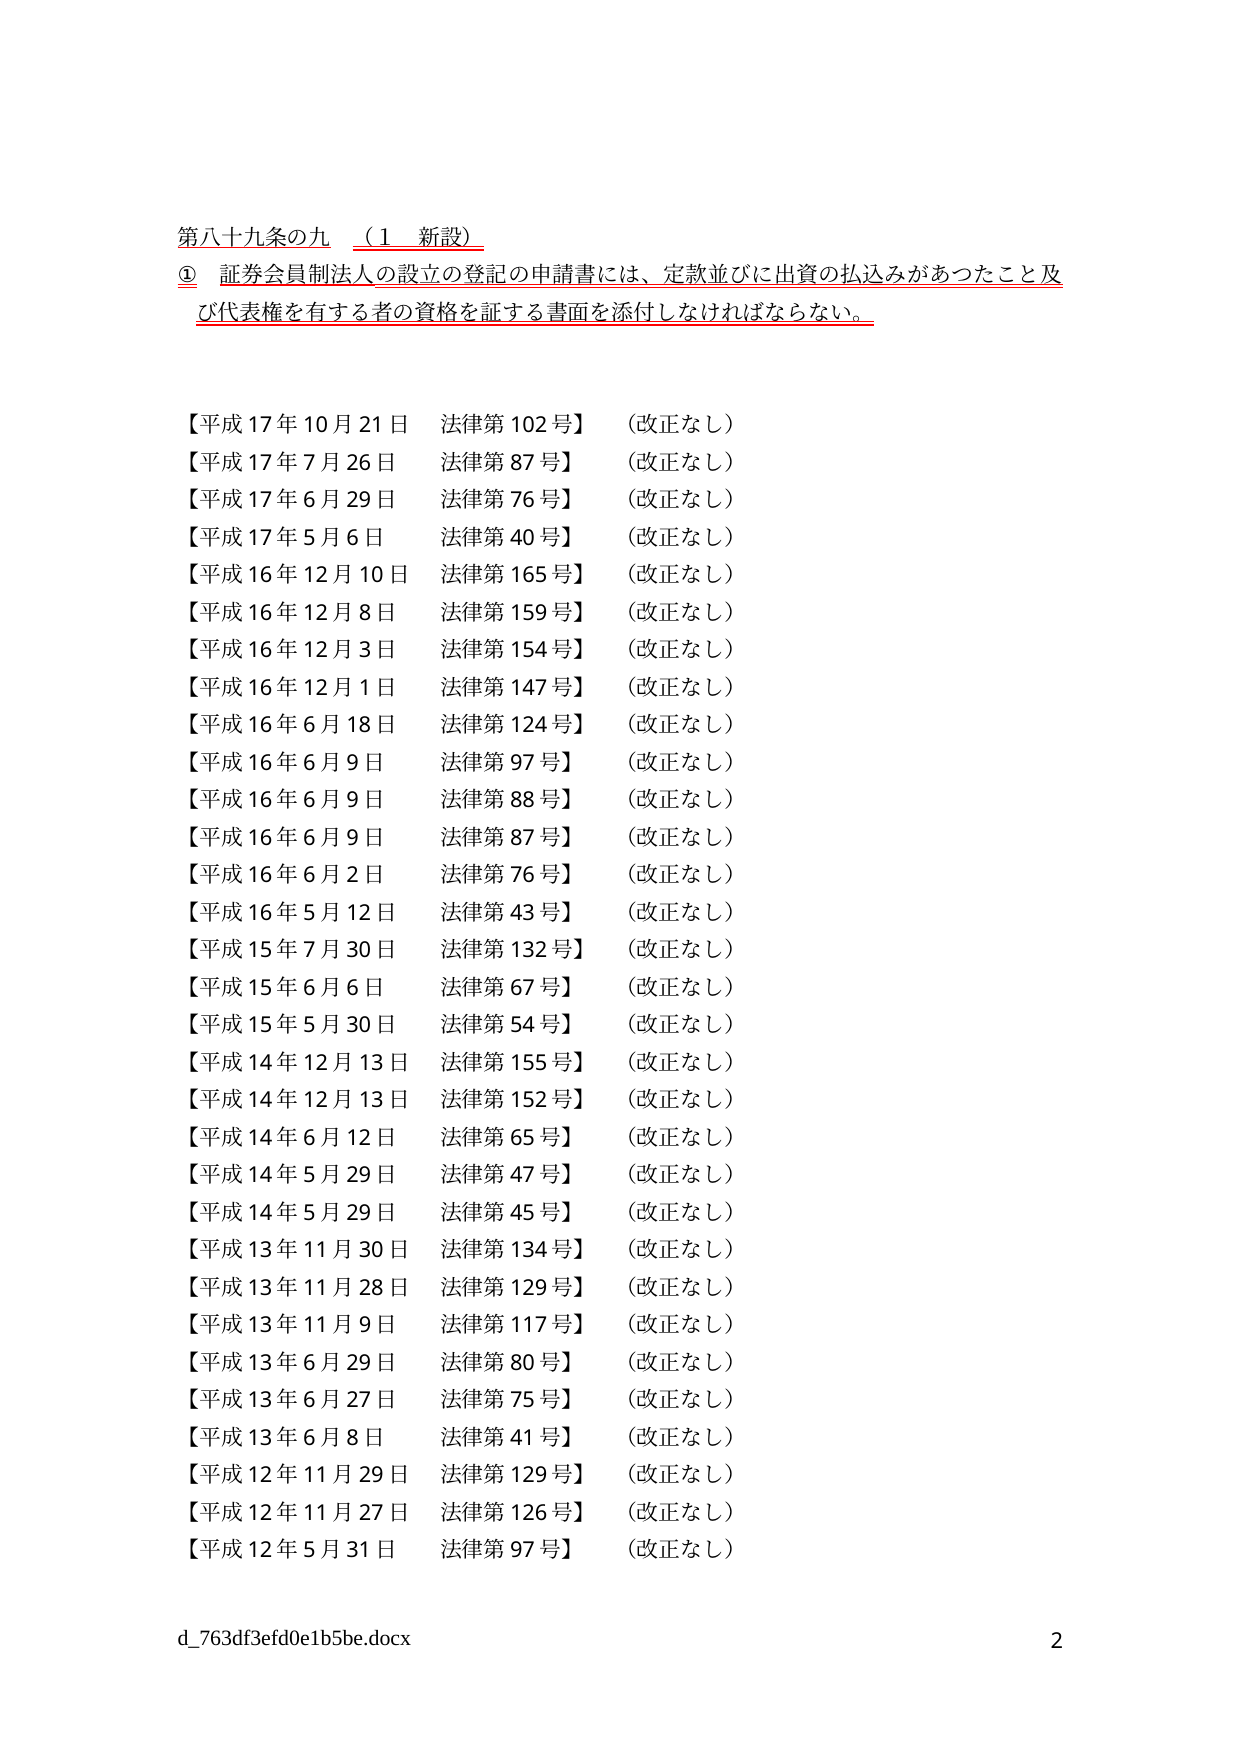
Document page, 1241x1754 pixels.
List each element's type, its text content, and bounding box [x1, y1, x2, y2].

text 【平成14年5月29日 法律第45号】 （改正なし） [177, 1192, 1063, 1229]
text 【平成13年6月8日 法律第41号】 （改正なし） [177, 1417, 1063, 1454]
text 【平成16年6月18日 法律第124号】 （改正なし） [177, 704, 1063, 742]
text 【平成13年11月9日 法律第117号】 （改正なし） [177, 1304, 1063, 1342]
text 【平成13年6月27日 法律第75号】 （改正なし） [177, 1379, 1063, 1417]
text 【平成12年5月31日 法律第97号】 （改正なし） [177, 1529, 1063, 1567]
text 【平成12年11月27日 法律第126号】 （改正なし） [177, 1492, 1063, 1529]
text 【平成15年5月30日 法律第54号】 （改正なし） [177, 1004, 1063, 1042]
text ① 証券会員制法人の設立の登記の申請書には、定款並びに出資の払込みがあつたこと及び代表権を有する者の資格を証する書面を添付しなければならない。 [177, 254, 1063, 329]
text 【平成16年6月9日 法律第97号】 （改正なし） [177, 742, 1063, 779]
text 【平成16年6月2日 法律第76号】 （改正なし） [177, 854, 1063, 892]
text 【平成16年12月8日 法律第159号】 （改正なし） [177, 592, 1063, 629]
text 【平成17年6月29日 法律第76号】 （改正なし） [177, 479, 1063, 517]
text 【平成16年12月1日 法律第147号】 （改正なし） [177, 667, 1063, 704]
text 【平成17年10月21日 法律第102号】 （改正なし） [177, 404, 1063, 442]
text 【平成13年11月28日 法律第129号】 （改正なし） [177, 1267, 1063, 1304]
text 第八十九条の九 （１ 新設） [177, 217, 1063, 254]
text 【平成14年12月13日 法律第155号】 （改正なし） [177, 1042, 1063, 1079]
text 【平成13年6月29日 法律第80号】 （改正なし） [177, 1342, 1063, 1379]
text 【平成12年11月29日 法律第129号】 （改正なし） [177, 1454, 1063, 1492]
text 【平成13年11月30日 法律第134号】 （改正なし） [177, 1229, 1063, 1267]
text 【平成14年5月29日 法律第47号】 （改正なし） [177, 1154, 1063, 1192]
text 【平成16年12月3日 法律第154号】 （改正なし） [177, 629, 1063, 667]
text 【平成16年6月9日 法律第87号】 （改正なし） [177, 817, 1063, 854]
text 【平成17年7月26日 法律第87号】 （改正なし） [177, 442, 1063, 479]
text 【平成16年5月12日 法律第43号】 （改正なし） [177, 892, 1063, 929]
text 【平成15年6月6日 法律第67号】 （改正なし） [177, 967, 1063, 1004]
text 【平成16年12月10日 法律第165号】 （改正なし） [177, 554, 1063, 592]
text 【平成15年7月30日 法律第132号】 （改正なし） [177, 929, 1063, 967]
text 【平成16年6月9日 法律第88号】 （改正なし） [177, 779, 1063, 817]
text 【平成14年12月13日 法律第152号】 （改正なし） [177, 1079, 1063, 1117]
text 【平成17年5月6日 法律第40号】 （改正なし） [177, 517, 1063, 554]
text 【平成14年6月12日 法律第65号】 （改正なし） [177, 1117, 1063, 1154]
